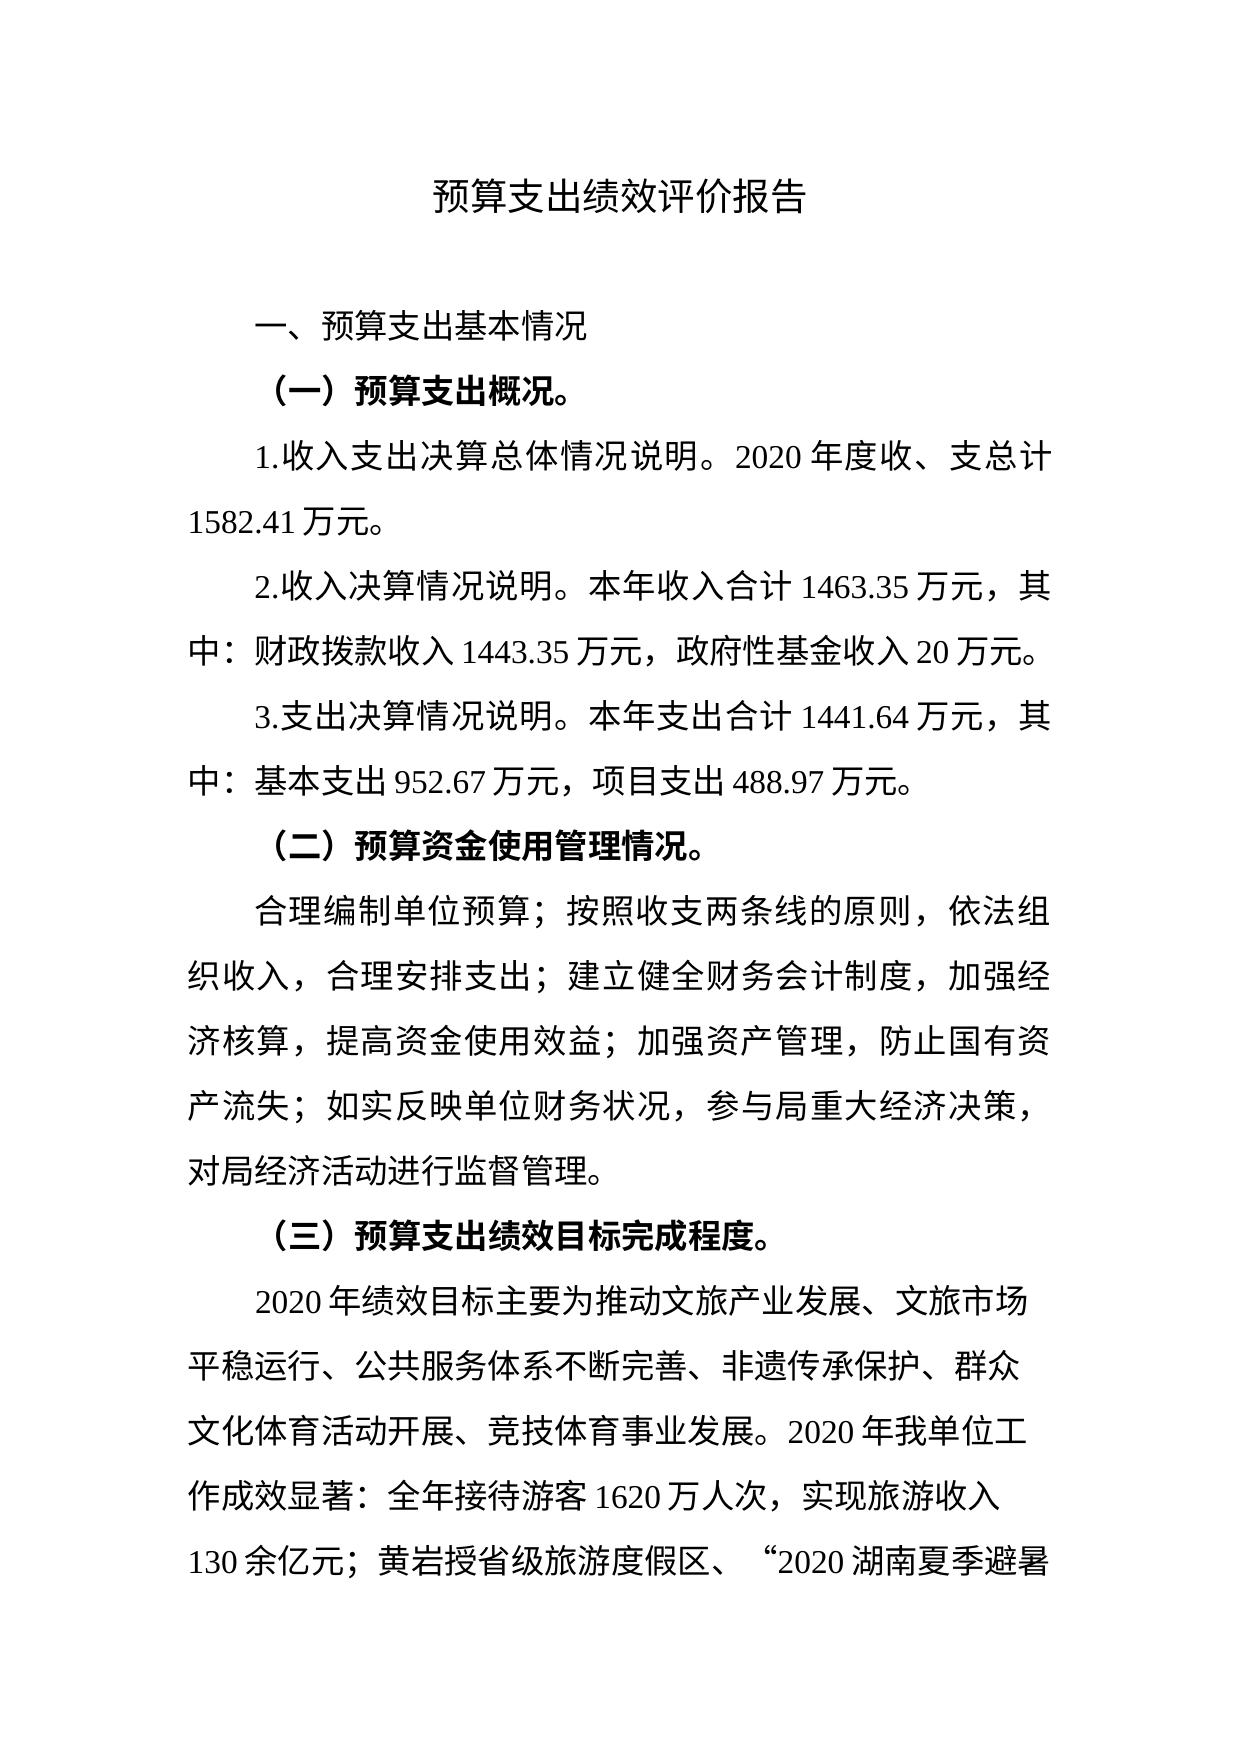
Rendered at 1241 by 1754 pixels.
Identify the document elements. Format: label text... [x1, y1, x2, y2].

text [187, 1267, 1053, 1592]
text 一、预算支出基本情况 [187, 292, 1053, 357]
text 1.收入支出决算总体情况说明。2020年度收、支总计1582.41万元。 [187, 422, 1053, 552]
text 2.收入决算情况说明。本年收入合计1463.35万元，其中：财政拨款收入1443.35万元，政府性基金收入20万元。 [187, 552, 1053, 682]
text （一）预算支出概况。 [187, 357, 1053, 422]
text 合理编制单位预算；按照收支两条线的原则，依法组织收入，合理安排支出；建立健全财务会计制度，加强经济核算，提高资金使用效益；加强资产管理，防止国有资产流失；如实反映单位财务状况，参与局重大经济决策，对局经济活动进行监督管理。 [187, 877, 1053, 1202]
text （三）预算支出绩效目标完成程度。 [187, 1202, 1053, 1267]
text 3.支出决算情况说明。本年支出合计1441.64万元，其中：基本支出952.67万元，项目支出488.97万元。 [187, 682, 1053, 812]
text 预算支出绩效评价报告 [187, 162, 1053, 227]
text （二）预算资金使用管理情况。 [187, 812, 1053, 877]
